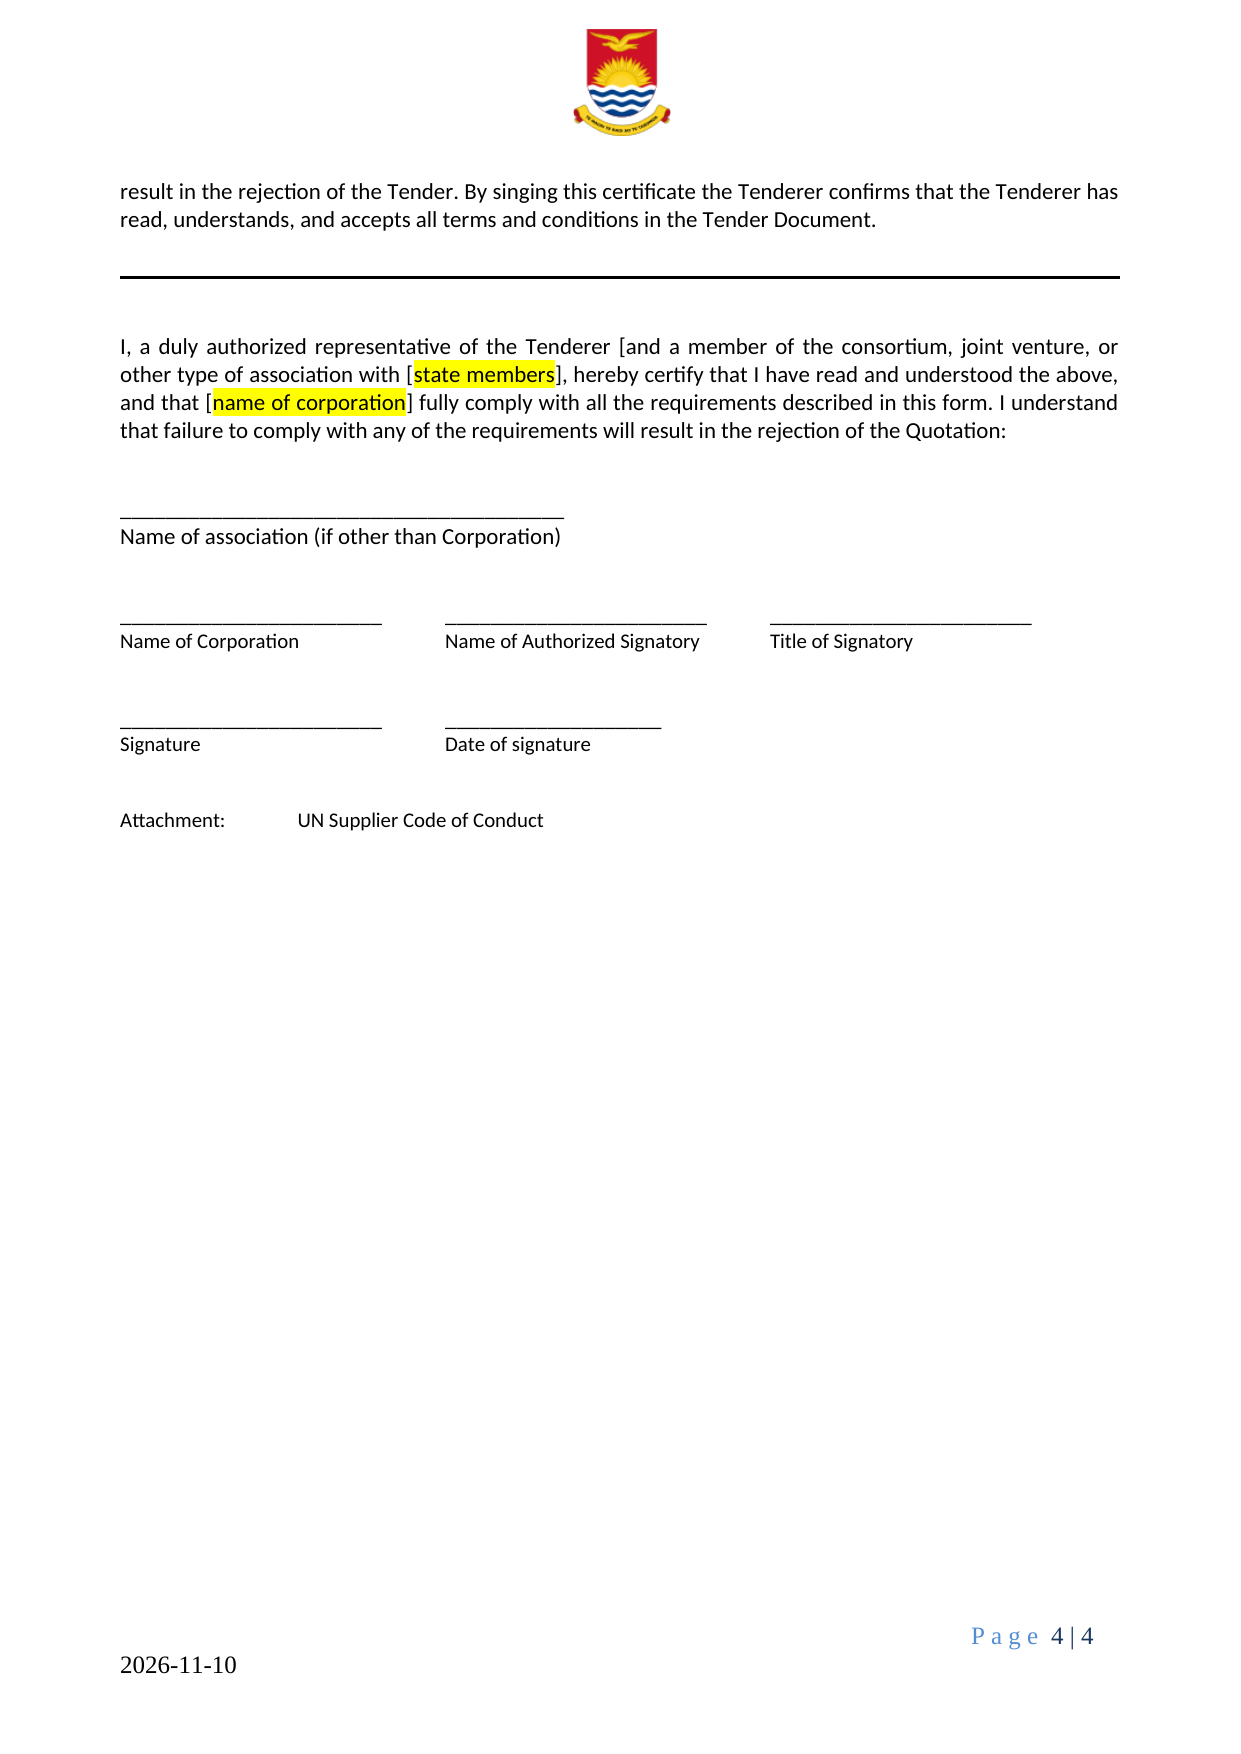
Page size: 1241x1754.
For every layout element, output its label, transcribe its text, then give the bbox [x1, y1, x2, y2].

text Attachment: UN Supplier Code of Conduct [120, 807, 1120, 832]
text I, a duly authorized representative of the Tenderer [and a member of the consortium, joint venture, or other type of association with [state members], hereby certify that I have read and understood the above, and that [name of corporation] fully comply with all the requirements described in this form. I understand that failure to comply with any of the requirements will result in the rejection of the Quotation: [120, 332, 1120, 444]
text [120, 177, 1120, 233]
text _______________________ ___________________ Signature Date of signature [120, 704, 1120, 757]
text _______________________ _______________________ _______________________ Name of Corporation Name of Authorized Signatory Title of Signatory [120, 600, 1120, 654]
picture [573, 29, 671, 136]
text _______________________________________ Name of association (if other than Corporation) [120, 494, 1120, 550]
